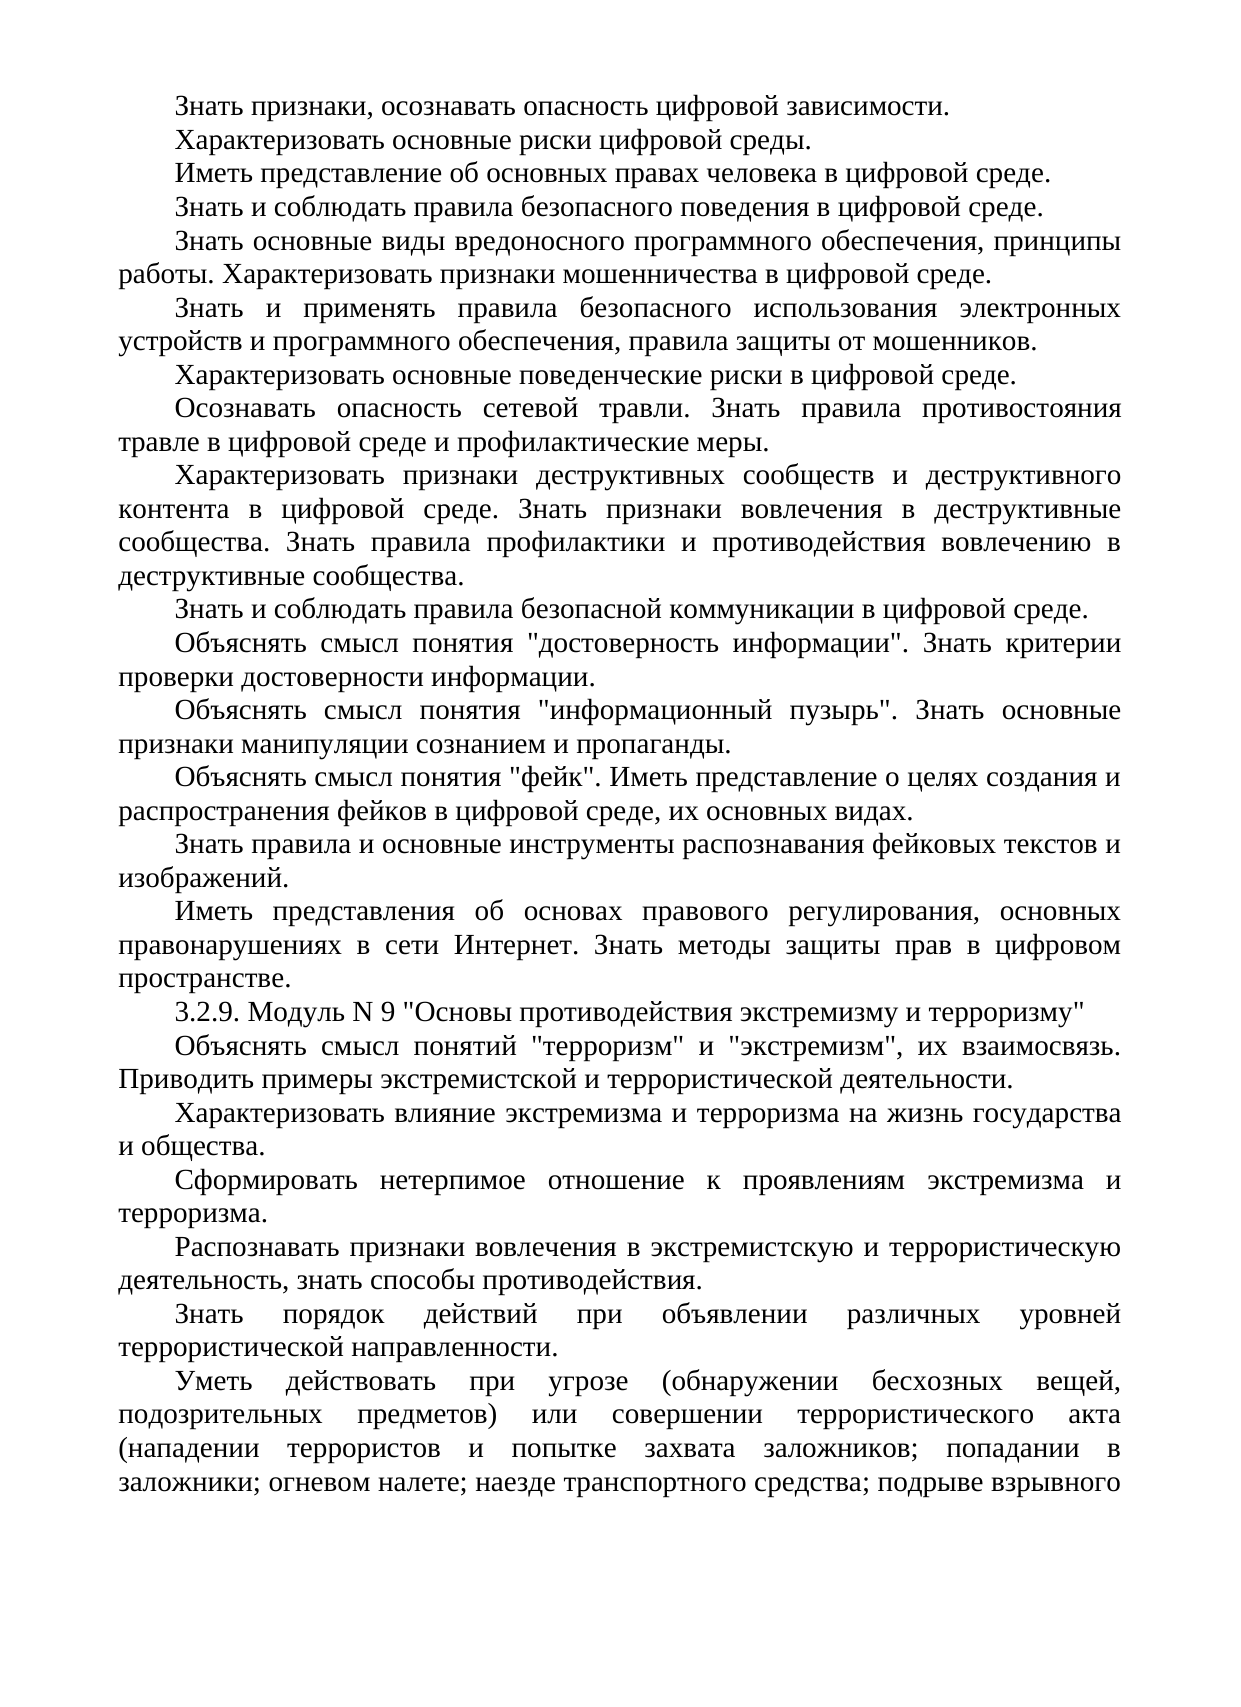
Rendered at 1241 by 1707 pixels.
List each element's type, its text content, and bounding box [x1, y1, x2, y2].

text Распознавать признаки вовлечения в экстремистскую и террористическую деятельность, знать способы противодействия. [118, 1229, 1122, 1296]
text Осознавать опасность сетевой травли. Знать правила противостояния травле в цифровой среде и профилактические меры. [118, 390, 1122, 457]
text Характеризовать влияние экстремизма и терроризма на жизнь государства и общества. [118, 1095, 1122, 1162]
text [118, 1363, 1122, 1497]
text Знать порядок действий при объявлении различных уровней террористической направленности. [118, 1296, 1122, 1363]
text Объяснять смысл понятия "фейк". Иметь представление о целях создания и распространения фейков в цифровой среде, их основных видах. [118, 759, 1122, 826]
text Объяснять смысл понятий "терроризм" и "экстремизм", их взаимосвязь. Приводить примеры экстремистской и террористической деятельности. [118, 1028, 1122, 1095]
text Объяснять смысл понятия "информационный пузырь". Знать основные признаки манипуляции сознанием и пропаганды. [118, 692, 1122, 759]
text Иметь представления об основах правового регулирования, основных правонарушениях в сети Интернет. Знать методы защиты прав в цифровом пространстве. [118, 893, 1122, 994]
text Знать и соблюдать правила безопасного поведения в цифровой среде. [118, 189, 1122, 223]
text Знать и соблюдать правила безопасной коммуникации в цифровой среде. [118, 592, 1122, 625]
text Знать и применять правила безопасного использования электронных устройств и программного обеспечения, правила защиты от мошенников. [118, 290, 1122, 357]
text 3.2.9. Модуль N 9 "Основы противодействия экстремизму и терроризму" [118, 994, 1122, 1028]
text Характеризовать признаки деструктивных сообществ и деструктивного контента в цифровой среде. Знать признаки вовлечения в деструктивные сообщества. Знать правила профилактики и противодействия вовлечению в деструктивные сообщества. [118, 457, 1122, 592]
text Объяснять смысл понятия "достоверность информации". Знать критерии проверки достоверности информации. [118, 625, 1122, 692]
text Иметь представление об основных правах человека в цифровой среде. [118, 156, 1122, 189]
text Сформировать нетерпимое отношение к проявлениям экстремизма и терроризма. [118, 1162, 1122, 1229]
text Знать признаки, осознавать опасность цифровой зависимости. [118, 88, 1122, 122]
text Характеризовать основные поведенческие риски в цифровой среде. [118, 357, 1122, 390]
text Знать основные виды вредоносного программного обеспечения, принципы работы. Характеризовать признаки мошенничества в цифровой среде. [118, 223, 1122, 290]
text Знать правила и основные инструменты распознавания фейковых текстов и изображений. [118, 826, 1122, 893]
text Характеризовать основные риски цифровой среды. [118, 122, 1122, 156]
